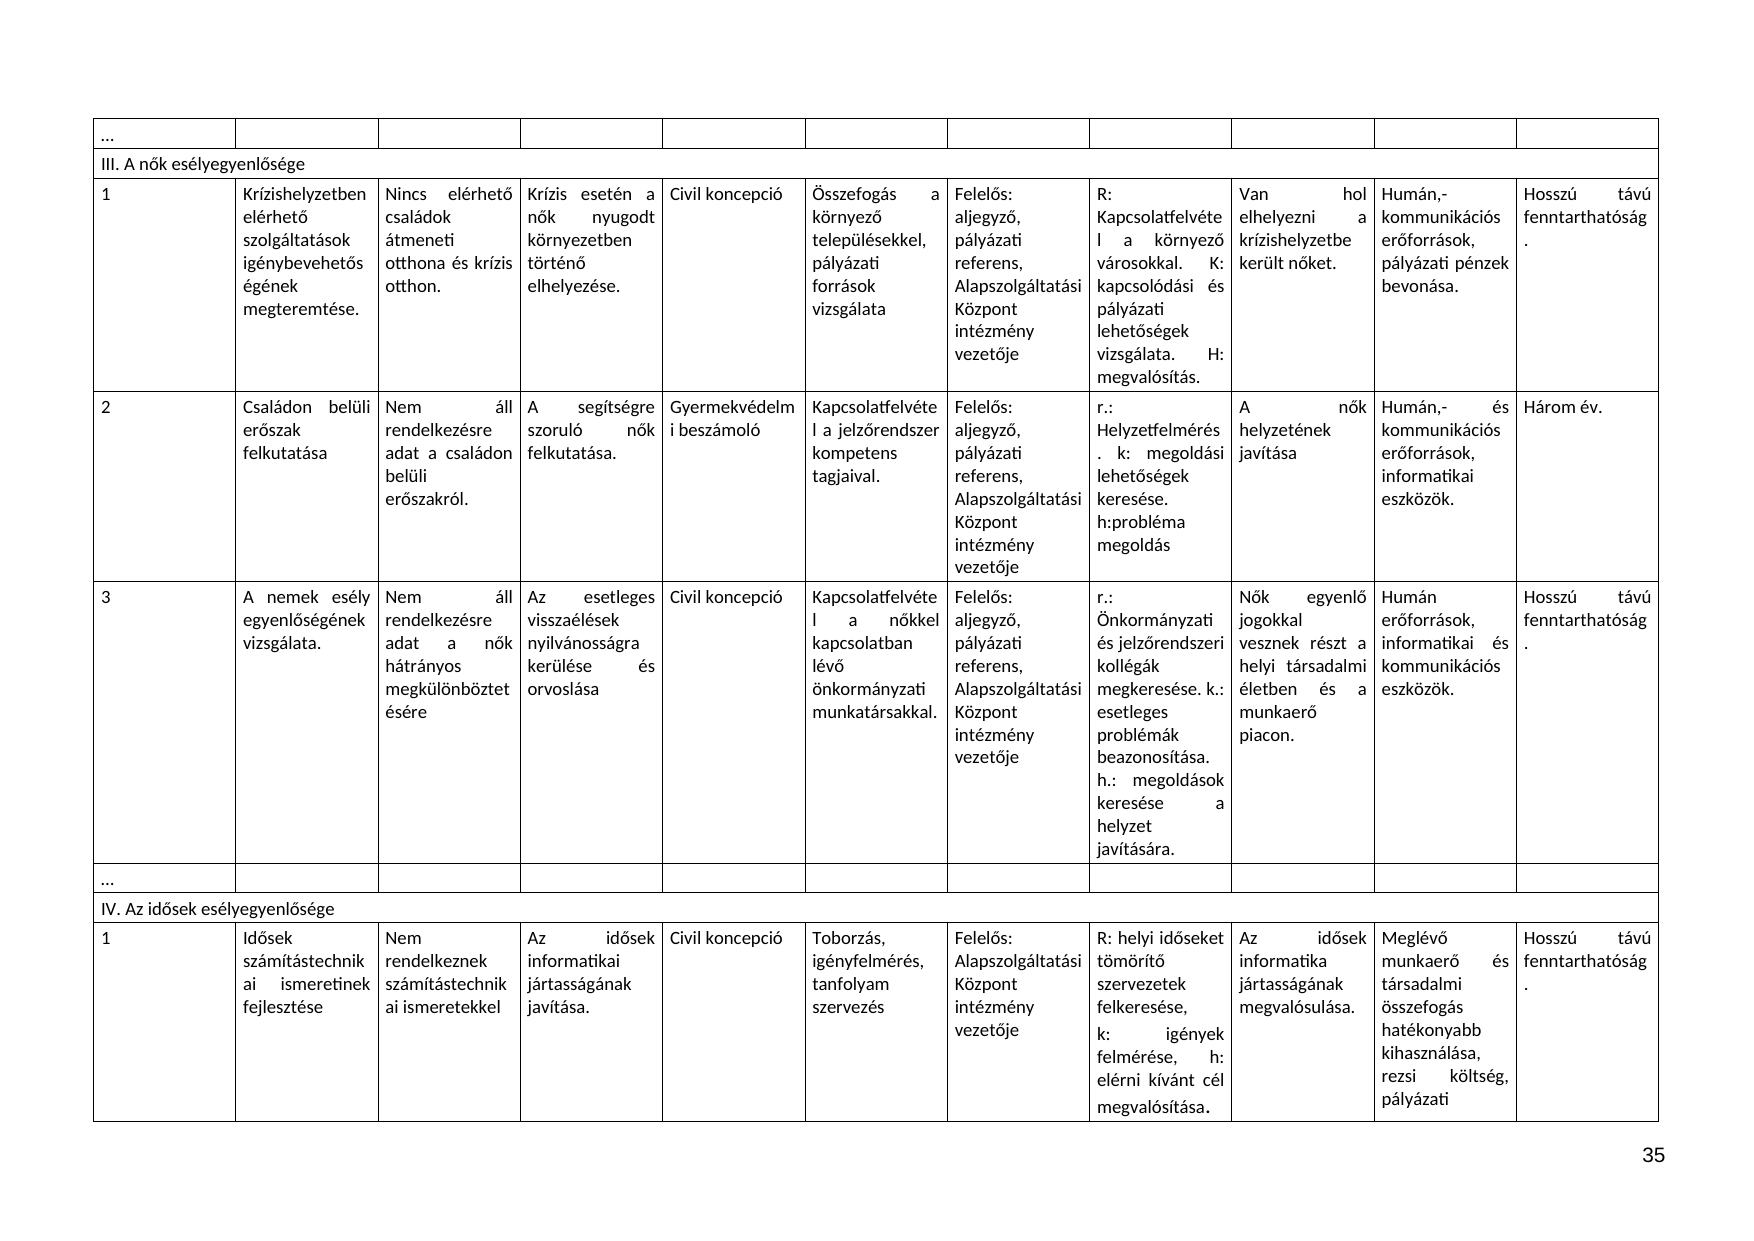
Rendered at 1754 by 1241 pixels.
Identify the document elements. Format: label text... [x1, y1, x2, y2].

table_cell Kapcsolatfelvétel a jelzőrendszer kompetens tagjaival. [806, 392, 947, 581]
table_cell [521, 864, 662, 892]
table_cell 1 [94, 179, 235, 391]
table_cell Krízishelyzetben elérhető szolgáltatások igénybevehetőségének megteremtése. [236, 179, 378, 391]
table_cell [1232, 923, 1374, 1121]
table_cell [663, 119, 805, 148]
table_cell Kapcsolatfelvétel a nőkkel kapcsolatban lévő önkormányzati munkatársakkal. [806, 582, 947, 862]
table_cell r.: Helyzetfelmérés. k: megoldási lehetőségek keresése. h:probléma megoldás [1090, 392, 1231, 581]
table_cell [806, 119, 947, 148]
table_cell [1090, 119, 1231, 148]
table_cell [1517, 119, 1658, 148]
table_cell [948, 923, 1089, 1121]
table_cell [379, 923, 520, 1121]
table_cell Humán,- és kommunikációs erőforrások, informatikai eszközök. [1375, 392, 1516, 581]
table_cell Felelős: aljegyző, pályázati referens, Alapszolgáltatási Központ intézmény vezetője [948, 392, 1089, 581]
table_cell [379, 864, 520, 892]
table_cell [1232, 119, 1374, 148]
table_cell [1375, 923, 1516, 1121]
table_cell [806, 864, 947, 892]
table_cell [1375, 864, 1516, 892]
table_cell [236, 119, 378, 148]
table_cell Civil koncepció [663, 923, 805, 1121]
table_cell Hosszú távú fenntarthatóság. [1517, 582, 1658, 862]
table_cell Nem áll rendelkezésre adat a nők hátrányos megkülönböztetésére [379, 582, 520, 862]
table_cell Nők egyenlő jogokkal vesznek részt a helyi társadalmi életben és a munkaerő piacon. [1232, 582, 1374, 862]
table_cell [1375, 119, 1516, 148]
table_cell R: Kapcsolatfelvétel a környező városokkal. K: kapcsolódási és pályázati lehetőségek vizsgálata. H: megvalósítás. [1090, 179, 1231, 391]
table_cell Az esetleges visszaélések nyilvánosságra kerülése és orvoslása [521, 582, 662, 862]
table_cell [1232, 864, 1374, 892]
table_cell 3 [94, 582, 235, 862]
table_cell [806, 923, 947, 1121]
table_cell Van hol elhelyezni a krízishelyzetbe került nőket. [1232, 179, 1374, 391]
table_cell [1090, 864, 1231, 892]
table_cell [948, 864, 1089, 892]
table_cell Civil koncepció [663, 179, 805, 391]
table_cell Humán erőforrások, informatikai és kommunikációs eszközök. [1375, 582, 1516, 862]
table_cell A nők helyzetének javítása [1232, 392, 1374, 581]
table_cell … [94, 119, 235, 148]
table_cell Hosszú távú fenntarthatóság. [1517, 179, 1658, 391]
table_cell Felelős: aljegyző, pályázati referens, Alapszolgáltatási Központ intézmény vezetője [948, 582, 1089, 862]
table_cell 2 [94, 392, 235, 581]
table_cell IV. Az idősek esélyegyenlősége [94, 893, 1658, 922]
table_cell A nemek esély egyenlőségének vizsgálata. [236, 582, 378, 862]
table_cell Családon belüli erőszak felkutatása [236, 392, 378, 581]
table_cell III. A nők esélyegyenlősége [94, 149, 1658, 177]
table_cell r.: Önkormányzati és jelzőrendszeri kollégák megkeresése. k.: esetleges problémák beazonosítása. h.: megoldások keresése a helyzet javítására. [1090, 582, 1231, 862]
table_cell [663, 864, 805, 892]
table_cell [1090, 923, 1231, 1121]
table_cell [236, 864, 378, 892]
table_cell [521, 119, 662, 148]
table_cell 1 [94, 923, 235, 1121]
table_cell Civil koncepció [663, 582, 805, 862]
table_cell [1517, 923, 1658, 1121]
table_cell A segítségre szoruló nők felkutatása. [521, 392, 662, 581]
table_cell Gyermekvédelmi beszámoló [663, 392, 805, 581]
table_cell Három év. [1517, 392, 1658, 581]
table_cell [236, 923, 378, 1121]
table_cell [1517, 864, 1658, 892]
table_cell Nincs elérhető családok átmeneti otthona és krízis otthon. [379, 179, 520, 391]
table_cell Humán,- kommunikációs erőforrások, pályázati pénzek bevonása. [1375, 179, 1516, 391]
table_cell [521, 923, 662, 1121]
table_cell Felelős: aljegyző, pályázati referens, Alapszolgáltatási Központ intézmény vezetője [948, 179, 1089, 391]
table_cell [379, 119, 520, 148]
table_cell Összefogás a környező településekkel, pályázati források vizsgálata [806, 179, 947, 391]
table_cell Nem áll rendelkezésre adat a családon belüli erőszakról. [379, 392, 520, 581]
table_cell Krízis esetén a nők nyugodt környezetben történő elhelyezése. [521, 179, 662, 391]
table_cell [948, 119, 1089, 148]
table_cell … [94, 864, 235, 892]
